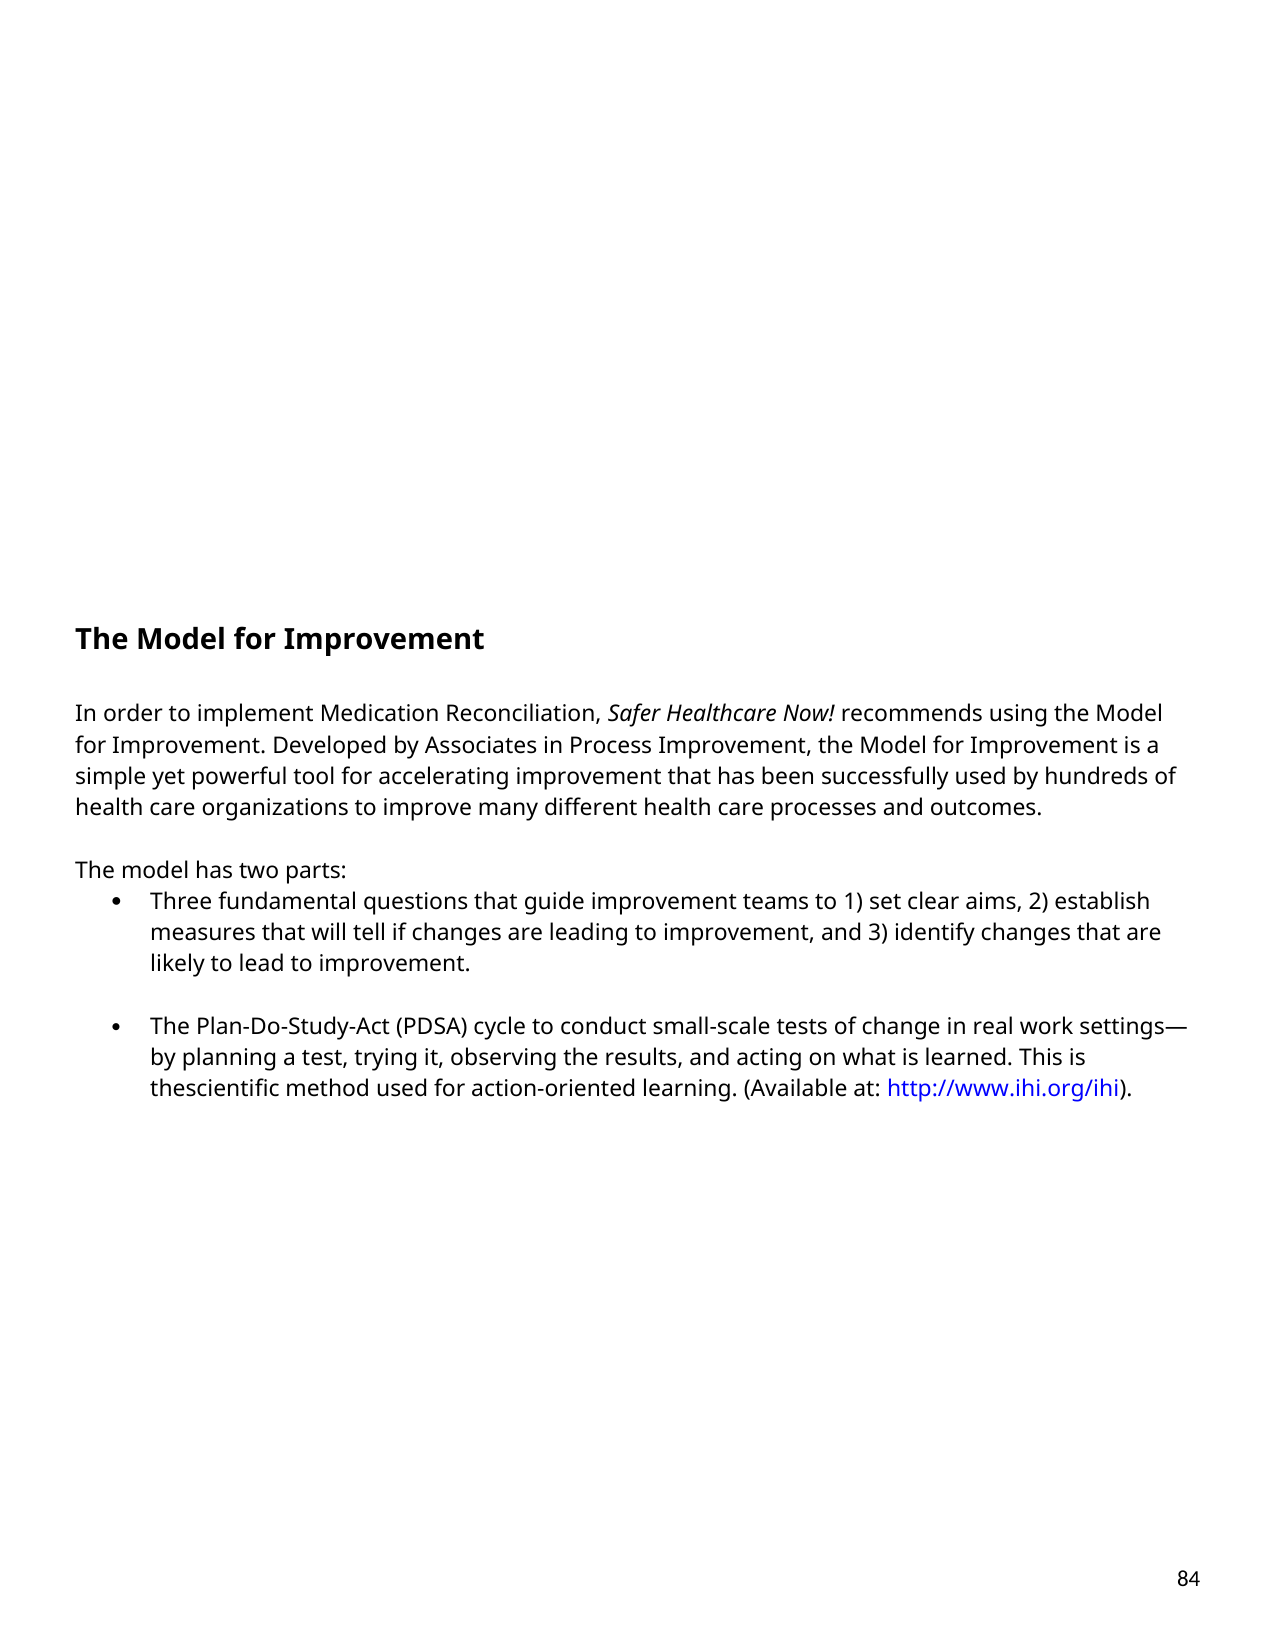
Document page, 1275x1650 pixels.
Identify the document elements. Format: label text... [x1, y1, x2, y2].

text likely to lead to improvement. [150, 947, 1200, 978]
text The model has two parts: [75, 853, 1200, 885]
list Three fundamental questions that guide improvement teams to 1) set clear aims, 2) establish [112, 885, 1200, 916]
text The Model for Improvement [75, 618, 1200, 658]
list The Plan-Do-Study-Act (PDSA) cycle to conduct small-scale tests of change in real work settings— by planning a test, trying it, observing the results, and acting on what is learned. This is thescientific method used for action-oriented learning. (Available at: http://www.ihi.org/ihi). [112, 1010, 1200, 1103]
text In order to implement Medication Reconciliation, Safer Healthcare Now! recommends using the Model for Improvement. Developed by Associates in Process Improvement, the Model for Improvement is a simple yet powerful tool for accelerating improvement that has been successfully used by hundreds of health care organizations to improve many different health care processes and outcomes. [75, 697, 1200, 822]
text measures that will tell if changes are leading to improvement, and 3) identify changes that are [150, 916, 1200, 947]
